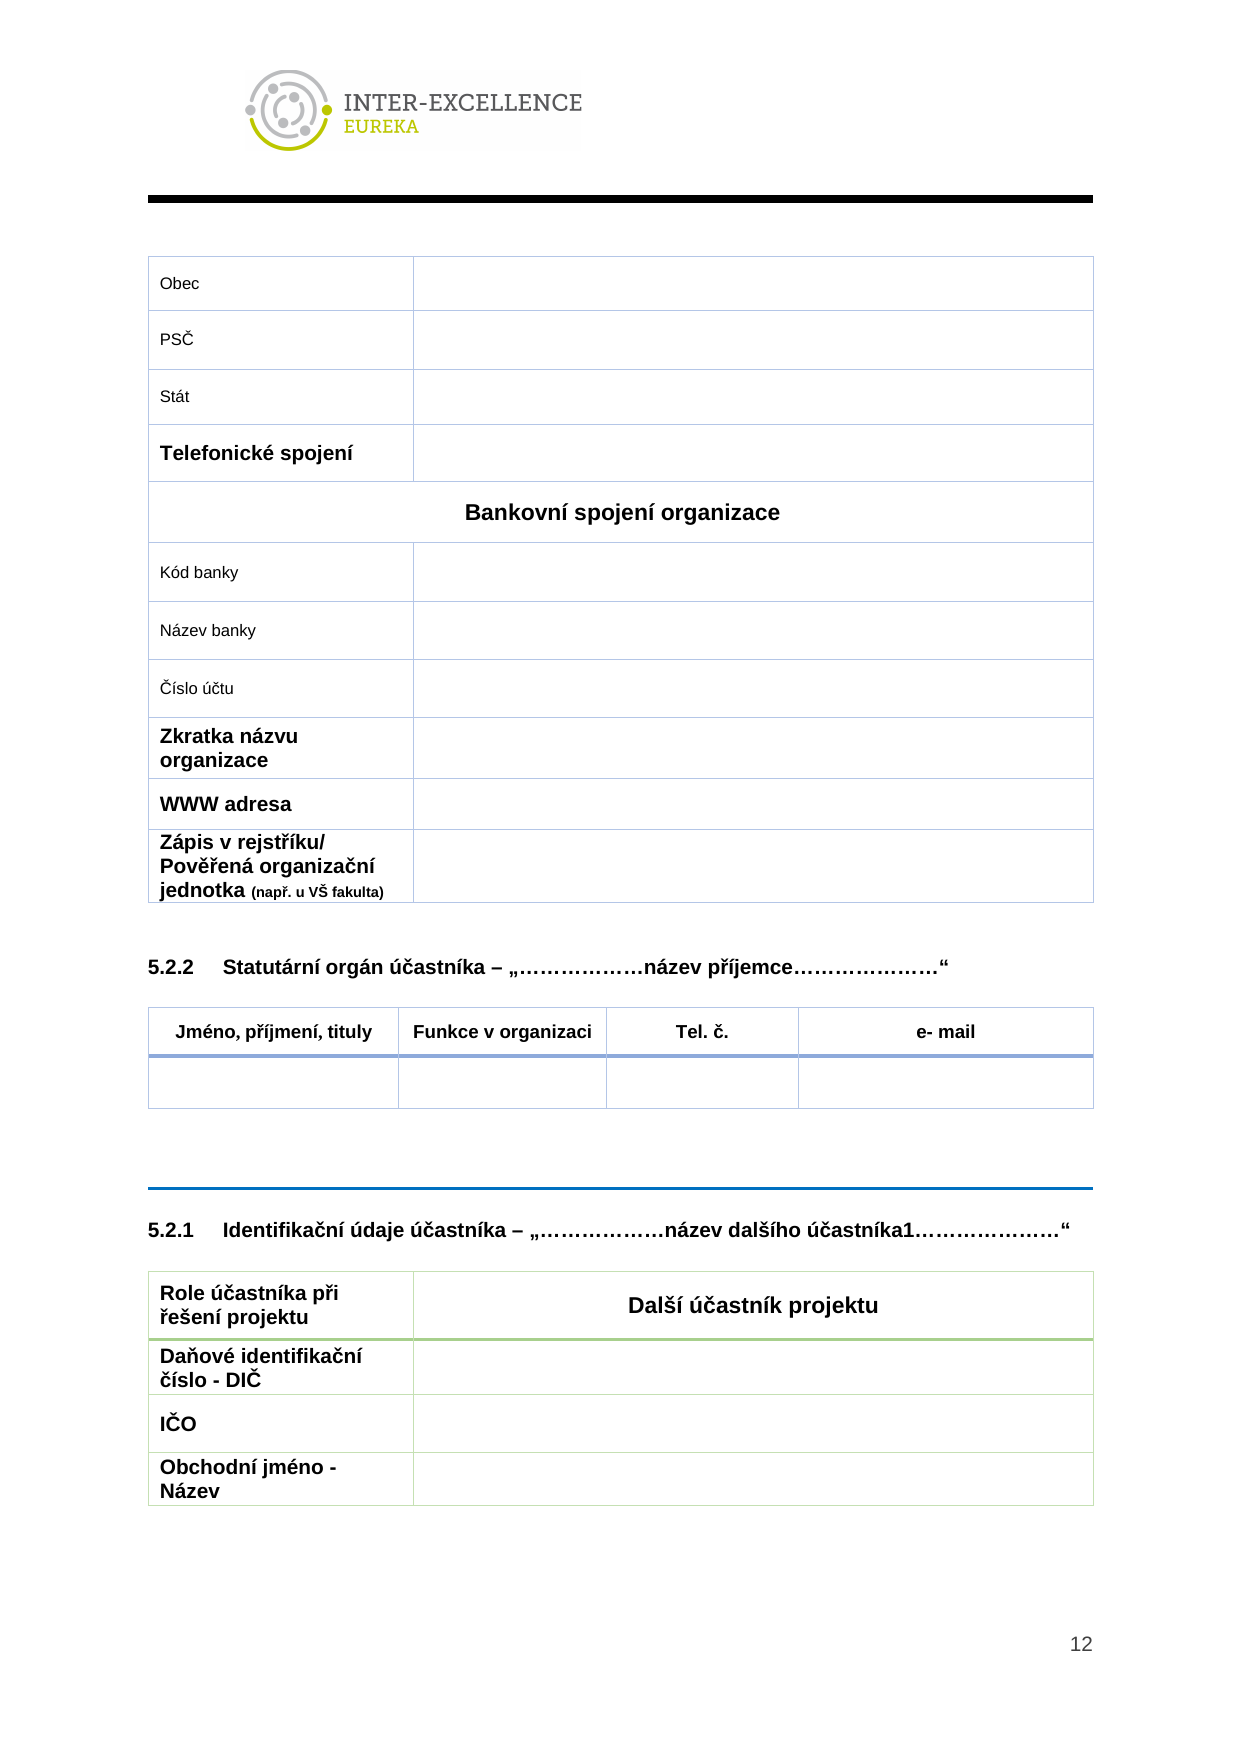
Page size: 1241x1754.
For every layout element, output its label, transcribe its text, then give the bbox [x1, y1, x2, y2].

table_cell [414, 1341, 1093, 1394]
picture [245, 70, 582, 151]
list Statutární orgán účastníka – „………………název příjemce…………………“ [148, 955, 1093, 979]
table_cell IČO [149, 1395, 413, 1452]
table_cell [414, 660, 1093, 717]
table_cell Obchodní jméno - Název [149, 1453, 413, 1505]
table_cell WWW adresa [149, 779, 413, 829]
table_cell [414, 370, 1093, 424]
table_cell [414, 779, 1093, 829]
table_cell Obec [149, 257, 413, 310]
table_cell Číslo účtu [149, 660, 413, 717]
table_cell [414, 1395, 1093, 1452]
table_cell [414, 718, 1093, 778]
table_cell [799, 1058, 1093, 1107]
table_cell [414, 830, 1093, 902]
table_header Jméno, příjmení, tituly [149, 1008, 398, 1054]
table_cell Daňové identifikační číslo - DIČ [149, 1341, 413, 1394]
table_cell Kód banky [149, 543, 413, 601]
table_cell PSČ [149, 311, 413, 369]
table_cell Telefonické spojení [149, 425, 413, 481]
table_cell Stát [149, 370, 413, 424]
table_cell [414, 543, 1093, 601]
table_cell Bankovní spojení organizace [149, 482, 1093, 542]
table_header Další účastník projektu [414, 1272, 1093, 1338]
table_header e- mail [799, 1008, 1093, 1054]
table_cell [607, 1058, 798, 1107]
table_cell [149, 1058, 398, 1107]
table_cell Zkratka názvu organizace [149, 718, 413, 778]
table_cell [399, 1058, 606, 1107]
table_cell Zápis v rejstříku/ Pověřená organizační jednotka (např. u VŠ fakulta) [149, 830, 413, 902]
table_header Role účastníka při řešení projektu [149, 1272, 413, 1338]
table_header Tel. č. [607, 1008, 798, 1054]
table_cell [414, 1453, 1093, 1505]
table_cell [414, 257, 1093, 310]
table_cell [414, 311, 1093, 369]
table_cell [414, 425, 1093, 481]
table_cell Název banky [149, 602, 413, 659]
list Identifikační údaje účastníka – „………………název dalšího účastníka1…………………“ [148, 1218, 1093, 1242]
table_cell [414, 602, 1093, 659]
table_header Funkce v organizaci [399, 1008, 606, 1054]
